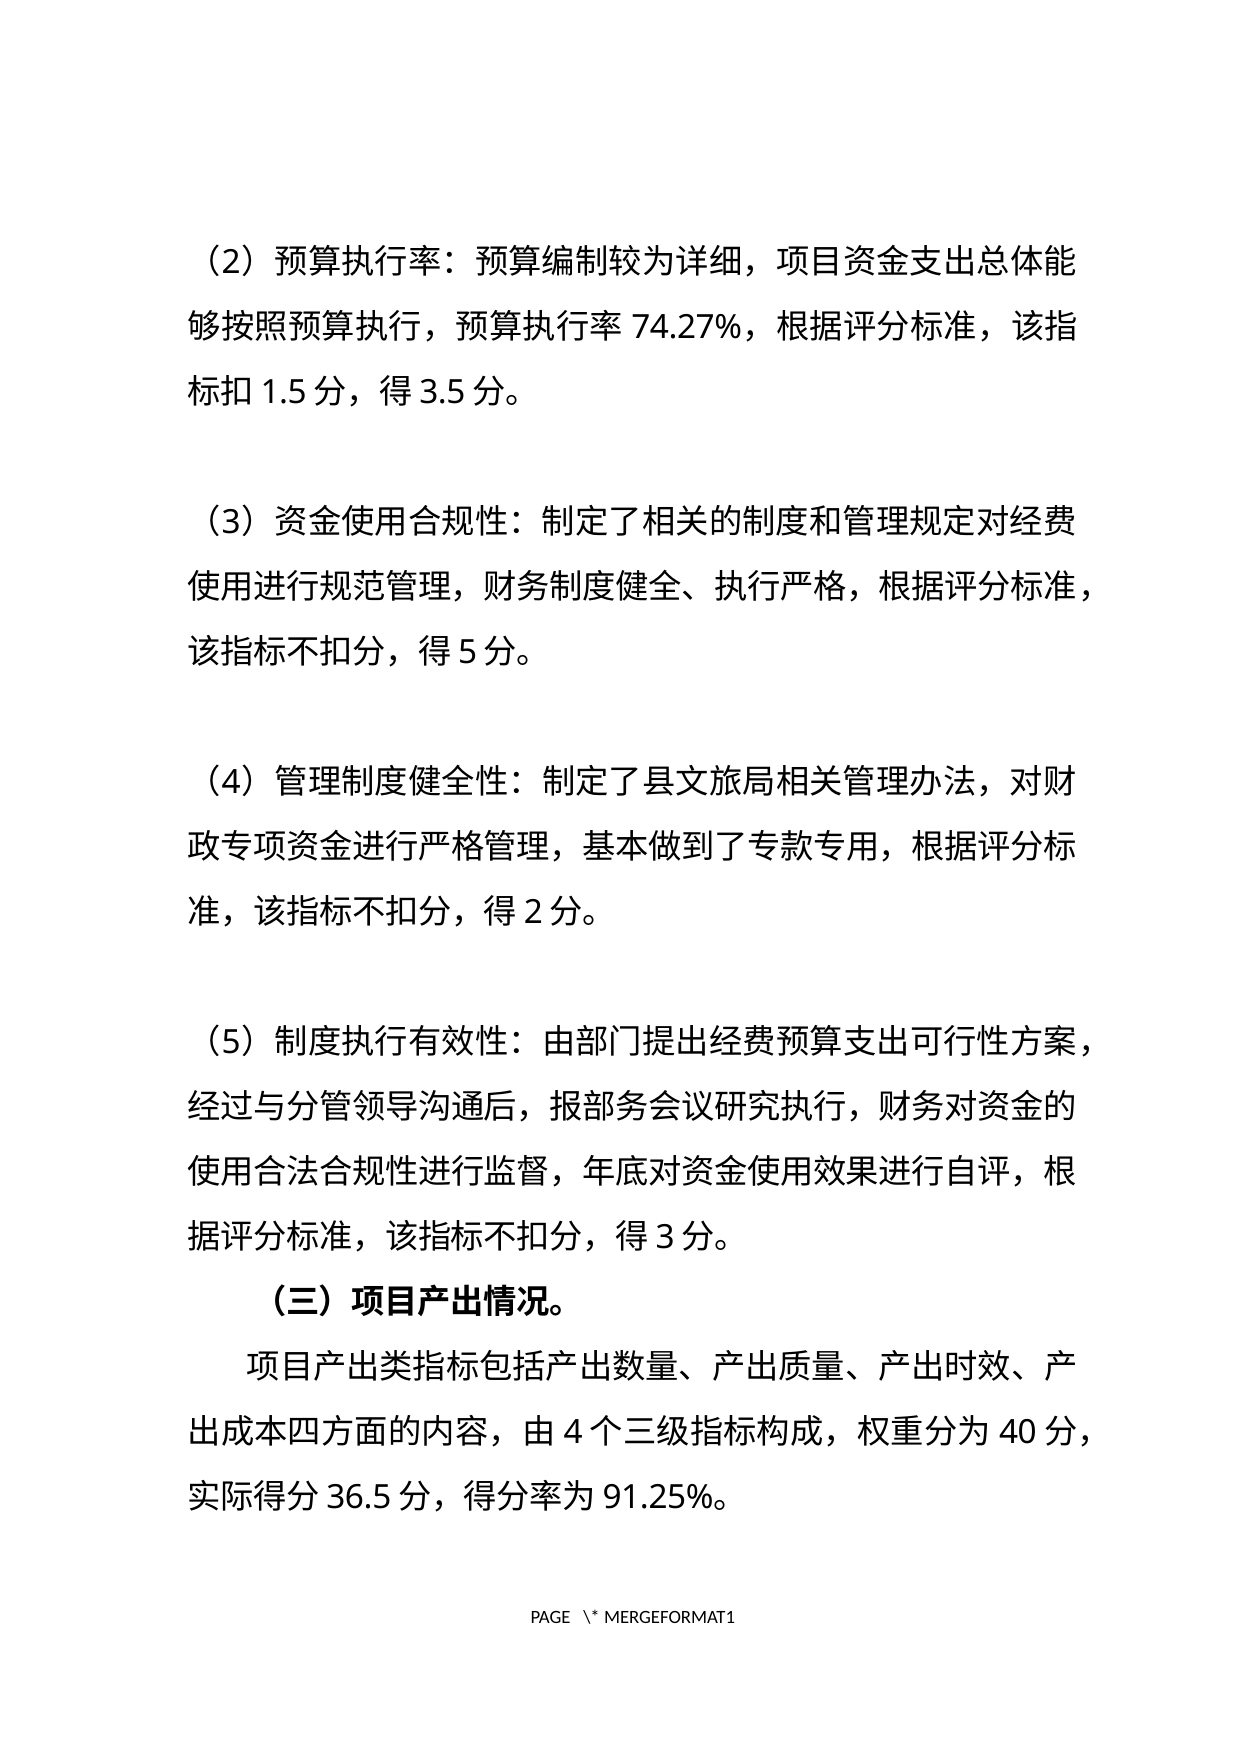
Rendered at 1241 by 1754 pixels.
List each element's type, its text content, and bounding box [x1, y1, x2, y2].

text （三）项目产出情况。 [187, 1267, 1078, 1332]
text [187, 162, 1078, 1267]
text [187, 1332, 1078, 1527]
